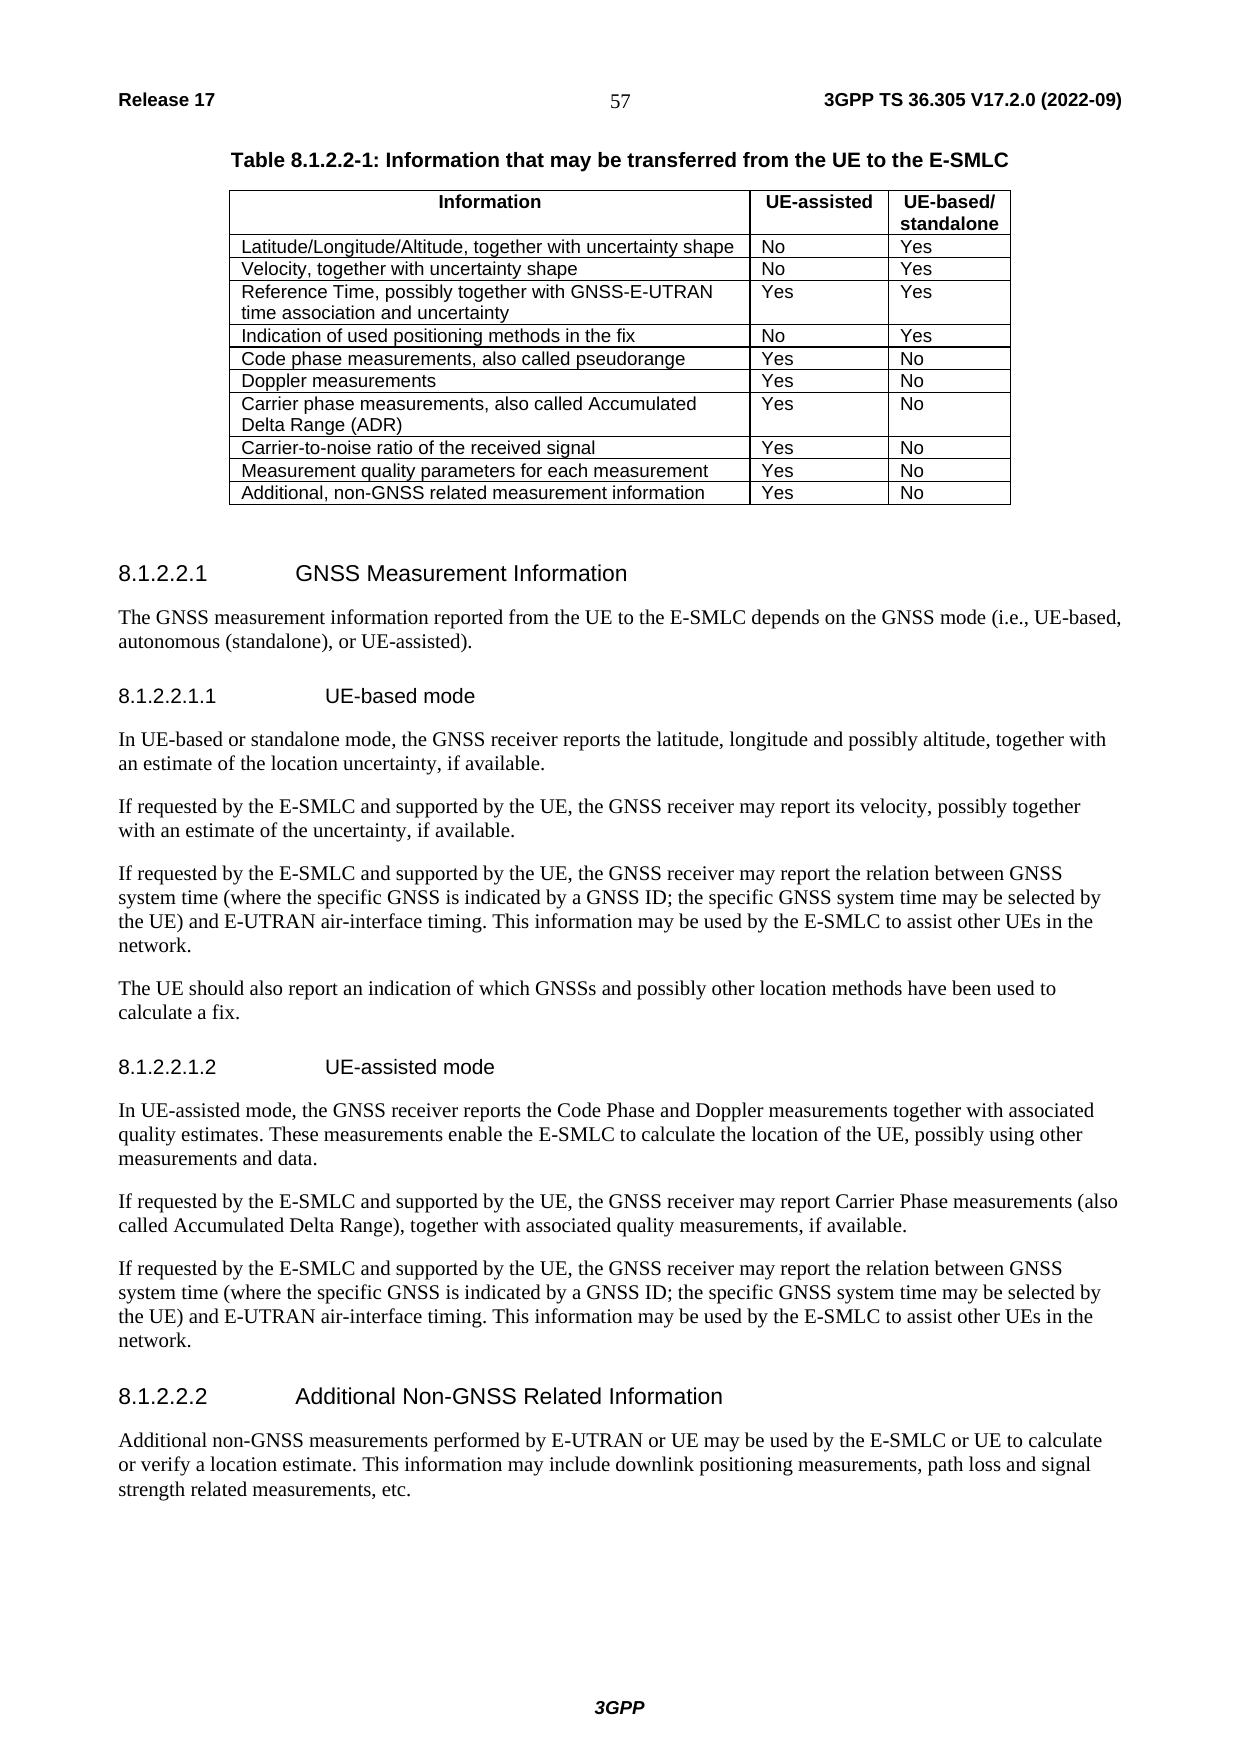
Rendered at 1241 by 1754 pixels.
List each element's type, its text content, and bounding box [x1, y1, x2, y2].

table_cell No [889, 437, 1010, 458]
table_cell Measurement quality parameters for each measurement [230, 459, 749, 481]
text If requested by the E-SMLC and supported by the UE, the GNSS receiver may report the relation between GNSS system time (where the specific GNSS is indicated by a GNSS ID; the specific GNSS system time may be selected by the UE) and E-UTRAN air-interface timing. This information may be used by the E-SMLC to assist other UEs in the network. [118, 861, 1122, 957]
table_cell Carrier-to-noise ratio of the received signal [230, 437, 749, 458]
table_cell Yes [889, 258, 1010, 279]
table_cell Yes [751, 482, 888, 503]
text If requested by the E-SMLC and supported by the UE, the GNSS receiver may report the relation between GNSS system time (where the specific GNSS is indicated by a GNSS ID; the specific GNSS system time may be selected by the UE) and E-UTRAN air-interface timing. This information may be used by the E-SMLC to assist other UEs in the network. [118, 1256, 1122, 1352]
table_header UE-based/standalone [889, 191, 1010, 234]
table_cell Yes [751, 437, 888, 458]
text If requested by the E-SMLC and supported by the UE, the GNSS receiver may report its velocity, possibly together with an estimate of the uncertainty, if available. [118, 794, 1122, 842]
table_cell Yes [751, 348, 888, 369]
table_cell Doppler measurements [230, 370, 749, 392]
table_cell Yes [751, 281, 888, 324]
table_cell Indication of used positioning methods in the fix [230, 325, 749, 346]
table_cell Yes [751, 393, 888, 436]
table_cell No [751, 258, 888, 279]
table_header Information [230, 191, 749, 234]
table_cell Code phase measurements, also called pseudorange [230, 348, 749, 369]
table_header UE-assisted [751, 191, 888, 234]
table_cell No [889, 348, 1010, 369]
text In UE-assisted mode, the GNSS receiver reports the Code Phase and Doppler measurements together with associated quality estimates. These measurements enable the E-SMLC to calculate the location of the UE, possibly using other measurements and data. [118, 1098, 1122, 1170]
subtitle 8.1.2.2.2 Additional Non-GNSS Related Information [118, 1383, 1122, 1409]
subtitle 8.1.2.2.1.1 UE-based mode [118, 684, 1122, 708]
table_cell Velocity, together with uncertainty shape [230, 258, 749, 279]
subtitle 8.1.2.2.1 GNSS Measurement Information [118, 560, 1122, 586]
table_cell Latitude/Longitude/Altitude, together with uncertainty shape [230, 235, 749, 257]
table_cell No [751, 325, 888, 346]
text The GNSS measurement information reported from the UE to the E-SMLC depends on the GNSS mode (i.e., UE-based, autonomous (standalone), or UE-assisted). [118, 605, 1122, 653]
subtitle 8.1.2.2.1.2 UE-assisted mode [118, 1055, 1122, 1079]
table_cell Yes [751, 459, 888, 481]
text Additional non-GNSS measurements performed by E-UTRAN or UE may be used by the E-SMLC or UE to calculate or verify a location estimate. This information may include downlink positioning measurements, path loss and signal strength related measurements, etc. [118, 1428, 1122, 1501]
text Table 8.1.2.2-1: Information that may be transferred from the UE to the E-SMLC [118, 147, 1122, 171]
table_cell Carrier phase measurements, also called Accumulated Delta Range (ADR) [230, 393, 749, 436]
text If requested by the E-SMLC and supported by the UE, the GNSS receiver may report Carrier Phase measurements (also called Accumulated Delta Range), together with associated quality measurements, if available. [118, 1189, 1122, 1237]
table_cell No [889, 459, 1010, 481]
table_cell Yes [751, 370, 888, 392]
table_cell Yes [889, 235, 1010, 257]
table_cell Yes [889, 325, 1010, 346]
text In UE-based or standalone mode, the GNSS receiver reports the latitude, longitude and possibly altitude, together with an estimate of the location uncertainty, if available. [118, 727, 1122, 775]
table_cell Additional, non-GNSS related measurement information [230, 482, 749, 503]
table_cell Reference Time, possibly together with GNSS-E-UTRAN time association and uncertainty [230, 281, 749, 324]
table_cell No [889, 393, 1010, 436]
table_cell Yes [889, 281, 1010, 324]
table_cell No [889, 482, 1010, 503]
table_cell No [751, 235, 888, 257]
text The UE should also report an indication of which GNSSs and possibly other location methods have been used to calculate a fix. [118, 976, 1122, 1024]
table_cell No [889, 370, 1010, 392]
